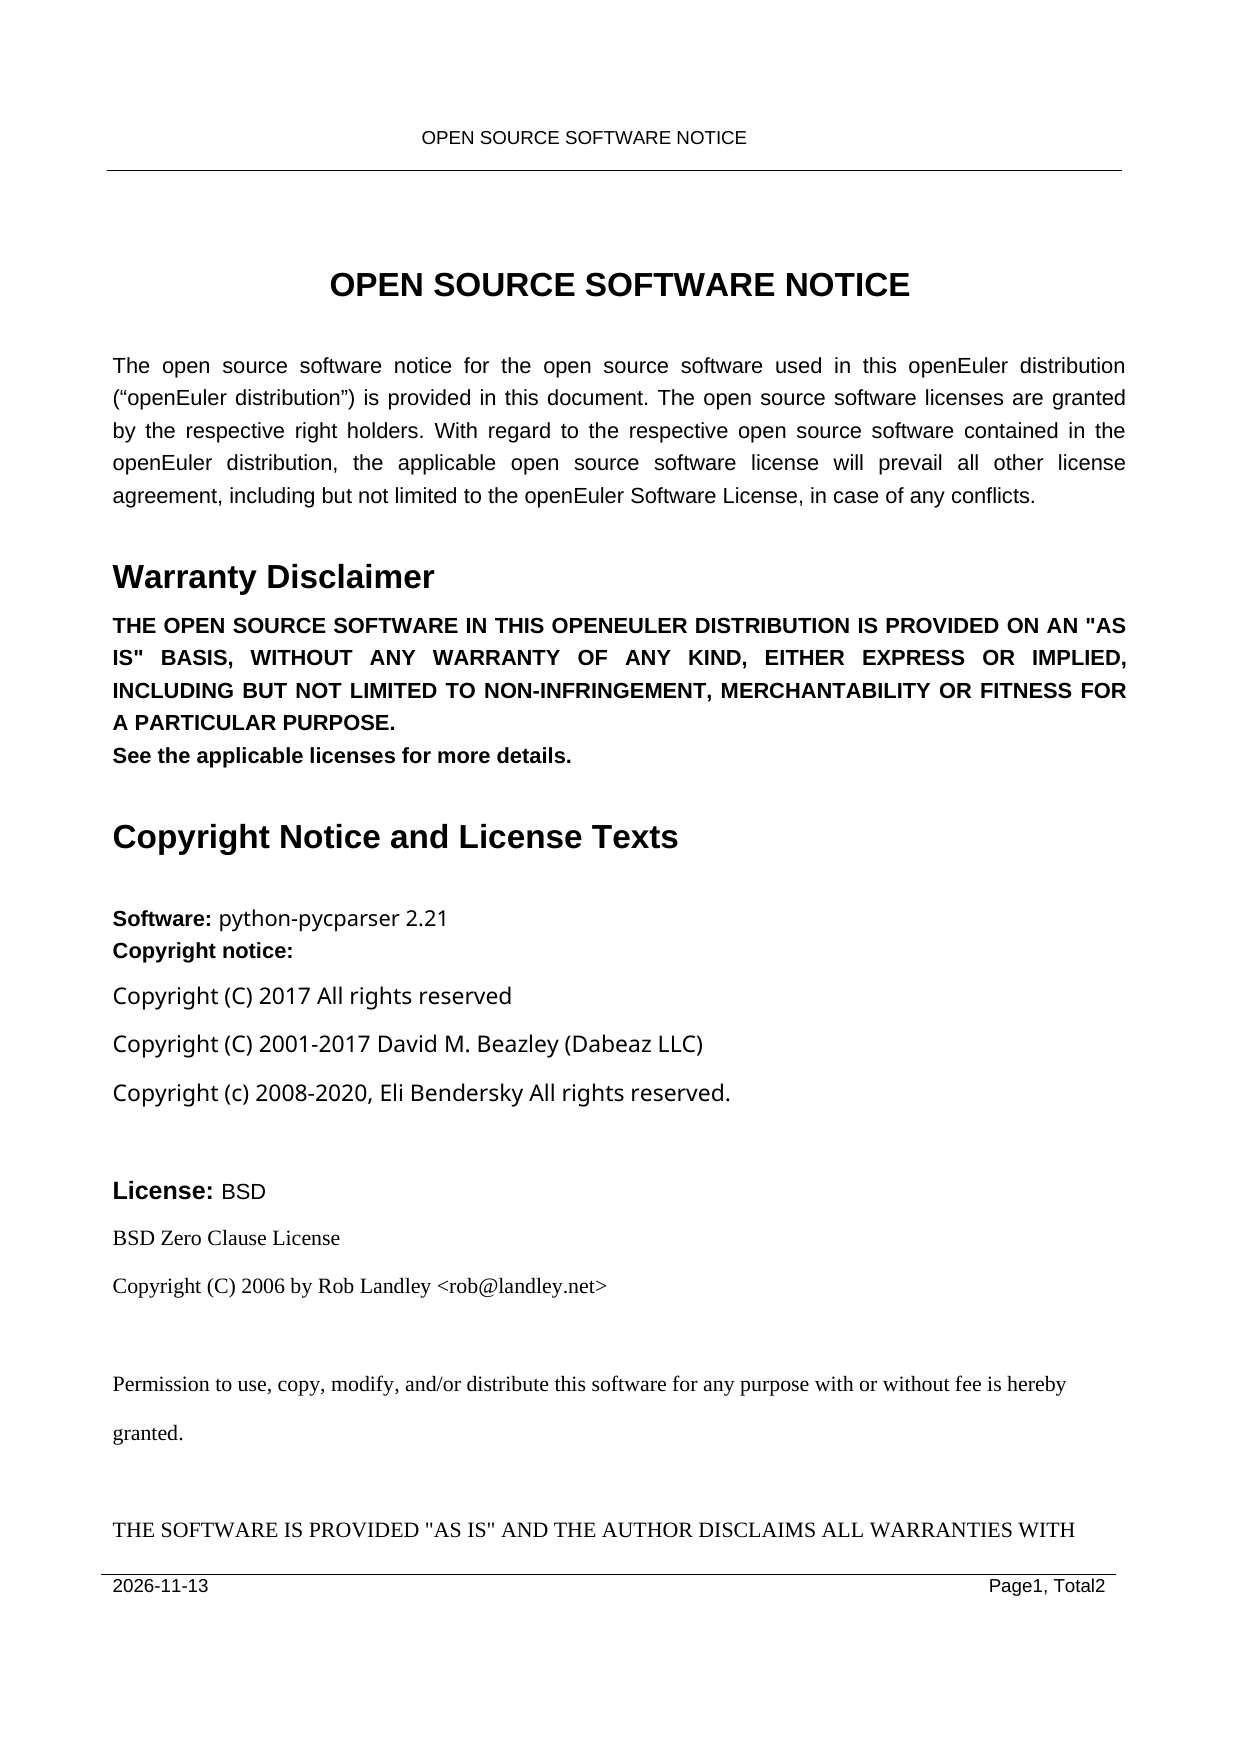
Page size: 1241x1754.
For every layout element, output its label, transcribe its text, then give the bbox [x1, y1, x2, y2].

text Software: python-pycparser 2.21 [112, 901, 1128, 934]
text Copyright (C) 2017 All rights reserved Copyright (C) 2001-2017 David M. Beazley (Dabeaz LLC) Copyright (c) 2008-2020, Eli Bendersky All rights reserved. [112, 979, 1128, 1158]
text THE OPEN SOURCE SOFTWARE IN THIS OPENEULER DISTRIBUTION IS PROVIDED ON AN "AS IS" BASIS, WITHOUT ANY WARRANTY OF ANY KIND, EITHER EXPRESS OR IMPLIED, INCLUDING BUT NOT LIMITED TO NON-INFRINGEMENT, MERCHANTABILITY OR FITNESS FOR A PARTICULAR PURPOSE. See the applicable licenses for more details. [112, 609, 1128, 771]
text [112, 1221, 1128, 1546]
text The open source software notice for the open source software used in this openEuler distribution (“openEuler distribution”) is provided in this document. The open source software licenses are granted by the respective right holders. With regard to the respective open source software contained in the openEuler distribution, the applicable open source software license will prevail all other license agreement, including but not limited to the openEuler Software License, in case of any conflicts. [112, 349, 1128, 511]
text Copyright notice: [112, 934, 1128, 966]
text OPEN SOURCE SOFTWARE NOTICE [112, 251, 1128, 316]
text License: BSD [112, 1174, 1128, 1207]
text Copyright Notice and License Texts [112, 804, 1128, 869]
text Warranty Disclaimer [112, 544, 1128, 609]
